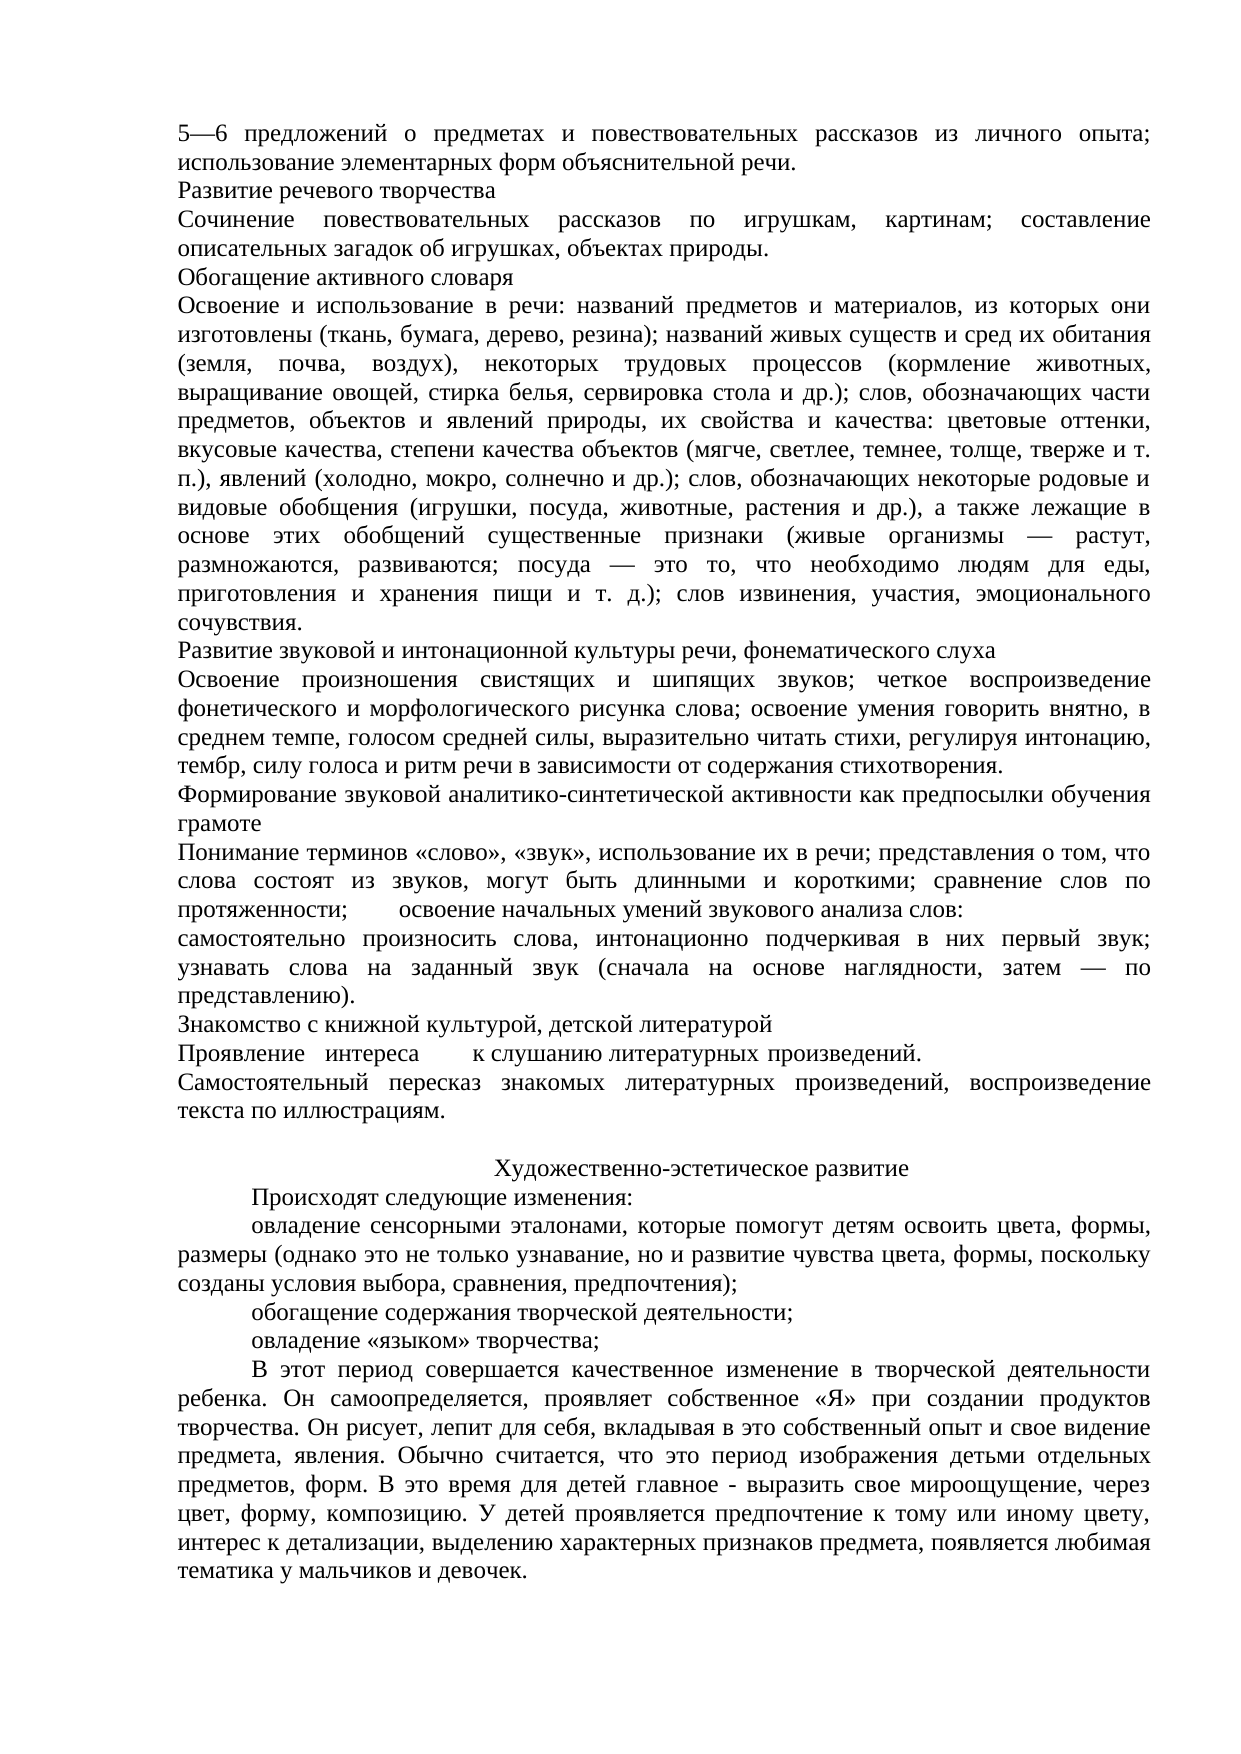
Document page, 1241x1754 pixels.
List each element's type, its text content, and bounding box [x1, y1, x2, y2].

text Проявление интереса к слушанию литературных произведений. [177, 1038, 1152, 1067]
text самостоятельно произносить слова, интонационно подчеркивая в них первый звук; узнавать слова на заданный звук (сначала на основе наглядности, затем — по представлению). [177, 923, 1152, 1009]
text овладение сенсорными эталонами, которые помогут детям освоить цвета, формы, размеры (однако это не только узнавание, но и развитие чувства цвета, формы, поскольку созданы условия выбора, сравнения, предпочтения); [177, 1211, 1152, 1297]
text Понимание терминов «слово», «звук», использование их в речи; представления о том, что слова состоят из звуков, могут быть длинными и короткими; сравнение слов по протяженности; освоение начальных умений звукового анализа слов: [177, 837, 1152, 923]
text Развитие речевого творчества [177, 176, 1152, 204]
text Формирование звуковой аналитико-синтетической активности как предпосылки обучения грамоте [177, 779, 1152, 837]
text Знакомство с книжной культурой, детской литературой [177, 1009, 1152, 1038]
text Развитие звуковой и интонационной культуры речи, фонематического слуха [177, 636, 1152, 664]
text Художественно-эстетическое развитие [177, 1153, 1152, 1182]
text Самостоятельный пересказ знакомых литературных произведений, воспроизведение текста по иллюстрациям. [177, 1067, 1152, 1124]
text Освоение и использование в речи: названий предметов и материалов, из которых они изготовлены (ткань, бумага, дерево, резина); названий живых существ и сред их обитания (земля, почва, воздух), некоторых трудовых процессов (кормление животных, выращивание овощей, стирка белья, сервировка стола и др.); слов, обозначающих части предметов, объектов и явлений природы, их свойства и качества: цветовые оттенки, вкусовые качества, степени качества объектов (мягче, светлее, темнее, толще, тверже и т. п.), явлений (холодно, мокро, солнечно и др.); слов, обозначающих некоторые родовые и видовые обобщения (игрушки, посуда, животные, растения и др.), а также лежащие в основе этих обобщений существенные признаки (живые организмы — растут, размножаются, развиваются; посуда — это то, что необходимо людям для еды, приготовления и хранения пищи и т. д.); слов извинения, участия, эмоционального сочувствия. [177, 291, 1152, 636]
text обогащение содержания творческой деятельности; [177, 1297, 1152, 1326]
text овладение «языком» творчества; [177, 1326, 1152, 1354]
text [177, 118, 1152, 176]
text Обогащение активного словаря [177, 262, 1152, 291]
text В этот период совершается качественное изменение в творческой деятельности ребенка. Он самоопределяется, проявляет собственное «Я» при создании продуктов творчества. Он рисует, лепит для себя, вкладывая в это собственный опыт и свое видение предмета, явления. Обычно считается, что это период изображения детьми отдельных предметов, форм. В это время для детей главное - выразить свое мироощущение, через цвет, форму, композицию. У детей проявляется предпочтение к тому или иному цвету, интерес к детализации, выделению характерных признаков предмета, появляется любимая тематика у мальчиков и девочек. [177, 1354, 1152, 1584]
text Происходят следующие изменения: [177, 1182, 1152, 1211]
text Освоение произношения свистящих и шипящих звуков; четкое воспроизведение фонетического и морфологического рисунка слова; освоение умения говорить внятно, в среднем темпе, голосом средней силы, выразительно читать стихи, регулируя интонацию, тембр, силу голоса и ритм речи в зависимости от содержания стихотворения. [177, 664, 1152, 779]
text Сочинение повествовательных рассказов по игрушкам, картинам; составление описательных загадок об игрушках, объектах природы. [177, 204, 1152, 262]
